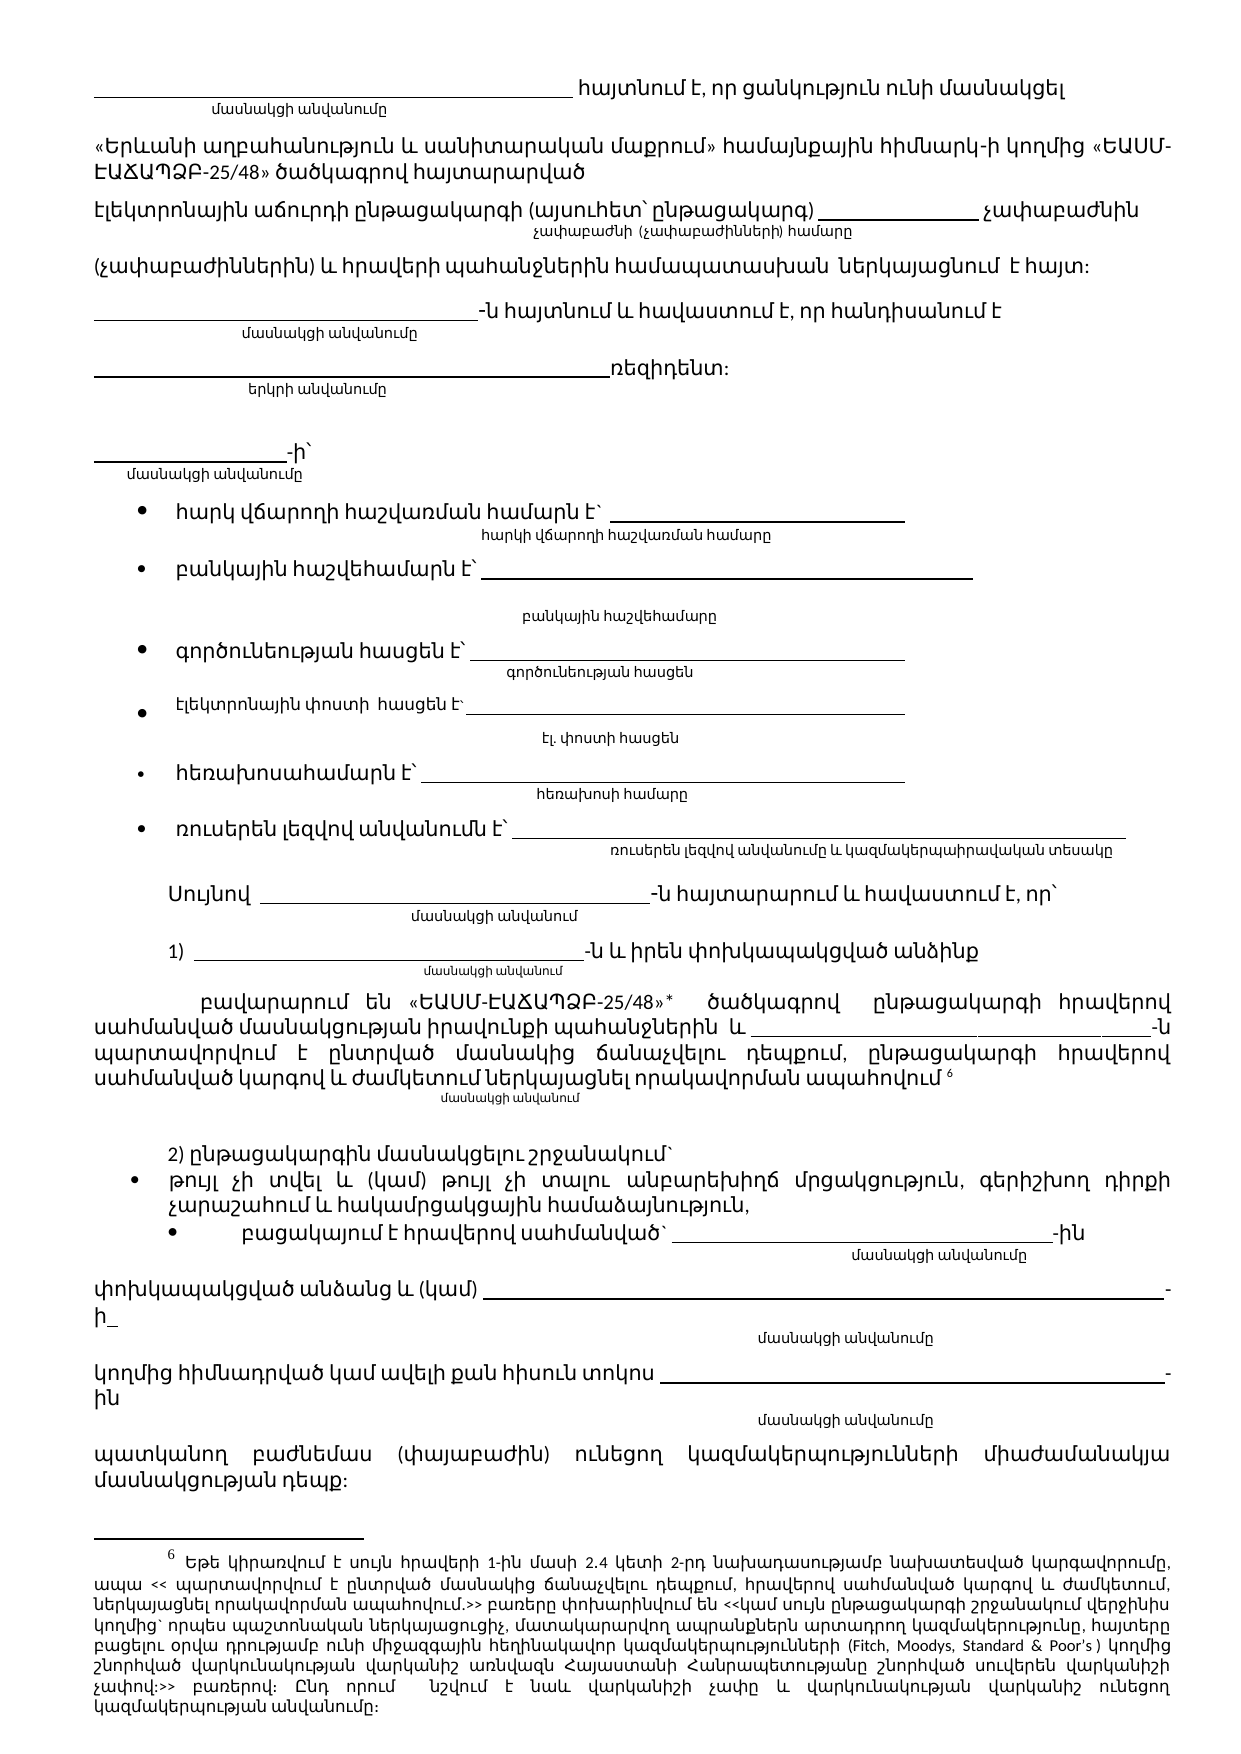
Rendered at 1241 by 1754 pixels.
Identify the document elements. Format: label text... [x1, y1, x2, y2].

text մասնակցի անվանումը [94, 1330, 1171, 1360]
list էլեկտրոնային փոստի հասցեն է՝ [138, 694, 1171, 729]
text 1) -ն և իրեն փոխկապակցված անձինք [94, 938, 1171, 963]
text 2) ընթացակարգին մասնակցելու շրջանակում` [94, 1141, 1171, 1167]
text պատկանող բաժնեմաս (փայաբաժին) ունեցող կազմակերպությունների միաժամանակյա մասնակցության դեպք: [94, 1442, 1171, 1492]
text հայտնում է, որ ցանկություն ունի մասնակցել [94, 75, 1171, 100]
list հեռախոսահամարն է՝ [138, 760, 1171, 786]
list հարկ վճարողի հաշվառման համարն է` [138, 495, 1171, 526]
text ռեզիդենտ: [94, 355, 1171, 380]
text (չափաբաժիններին) և հրավերի պահանջներին համապատասխան ներկայացնում է հայտ: [94, 253, 1171, 278]
text մասնակցի անվանումը [94, 1246, 1171, 1276]
text Սույնով -ն հայտարարում և հավաստում է, որ՝ [94, 877, 1171, 908]
list բացակայում է հրավերով սահմանված` -ին [94, 1218, 1171, 1246]
text գործունեության հասցեն [94, 663, 1171, 694]
text հեռախոսի համարը [462, 786, 1171, 816]
text հարկի վճարողի հաշվառման համարը [94, 526, 1171, 556]
text մասնակցի անվանում [94, 963, 1171, 989]
list ռուսերեն լեզվով անվանումն է՝ [138, 816, 1171, 841]
text փոխկապակցված անձանց և (կամ) -ի [94, 1276, 1171, 1330]
text մասնակցի անվանումը [94, 324, 1171, 355]
list բանկային հաշվեհամարն է՝ [138, 556, 1171, 607]
text -ն հայտնում և հավաստում է, որ հանդիսանում է [94, 294, 1171, 324]
text -ի՝ [94, 439, 1171, 465]
text մասնակցի անվանումը [94, 100, 1171, 131]
text էլ. փոստի հասցեն [94, 729, 1171, 760]
text բավարարում են «ԵԱՍՄ-ԷԱՃԱՊՁԲ-25/48»* ծածկագրով ընթացակարգի հրավերով սահմանված մասնակցության իրավունքի պահանջներին և -ն պարտավորվում է ընտրված մասնակից ճանաչվելու դեպքում, ընթացակարգի հրավերով սահմանված կարգով և ժամկետում ներկայացնել որակավորման ապահովում [94, 989, 1171, 1091]
text էլեկտրոնային աճուրդի ընթացակարգի (այսուհետ՝ ընթացակարգ) չափաբաժնին [94, 197, 1171, 222]
text բանկային հաշվեհամարը [94, 607, 1171, 638]
list գործունեության հասցեն է՝ [138, 638, 1171, 663]
text ռուսերեն լեզվով անվանումը և կազմակերպաիրավական տեսակը [536, 841, 1171, 872]
text մասնակցի անվանումը [94, 465, 1171, 495]
text երկրի անվանումը [94, 380, 1171, 411]
text չափաբաժնի (չափաբաժինների) համարը [94, 222, 1171, 253]
text մասնակցի անվանում [94, 1091, 1171, 1116]
text կողմից հիմնադրված կամ ավելի քան հիսուն տոկոս -ին [94, 1360, 1171, 1411]
text մասնակցի անվանումը [94, 1411, 1171, 1442]
text մասնակցի անվանում [94, 908, 1171, 938]
text «Երևանի աղբահանություն և սանիտարական մաքրում» համայնքային հիմնարկ-ի կողմից «ԵԱՍՄ-ԷԱՃԱՊՁԲ-25/48» ծածկագրով հայտարարված [94, 131, 1171, 184]
list թույլ չի տվել և (կամ) թույլ չի տալու անբարեխիղճ մրցակցություն, գերիշխող դիրքի չարաշահում և հակամրցակցային համաձայնություն, [131, 1167, 1171, 1218]
